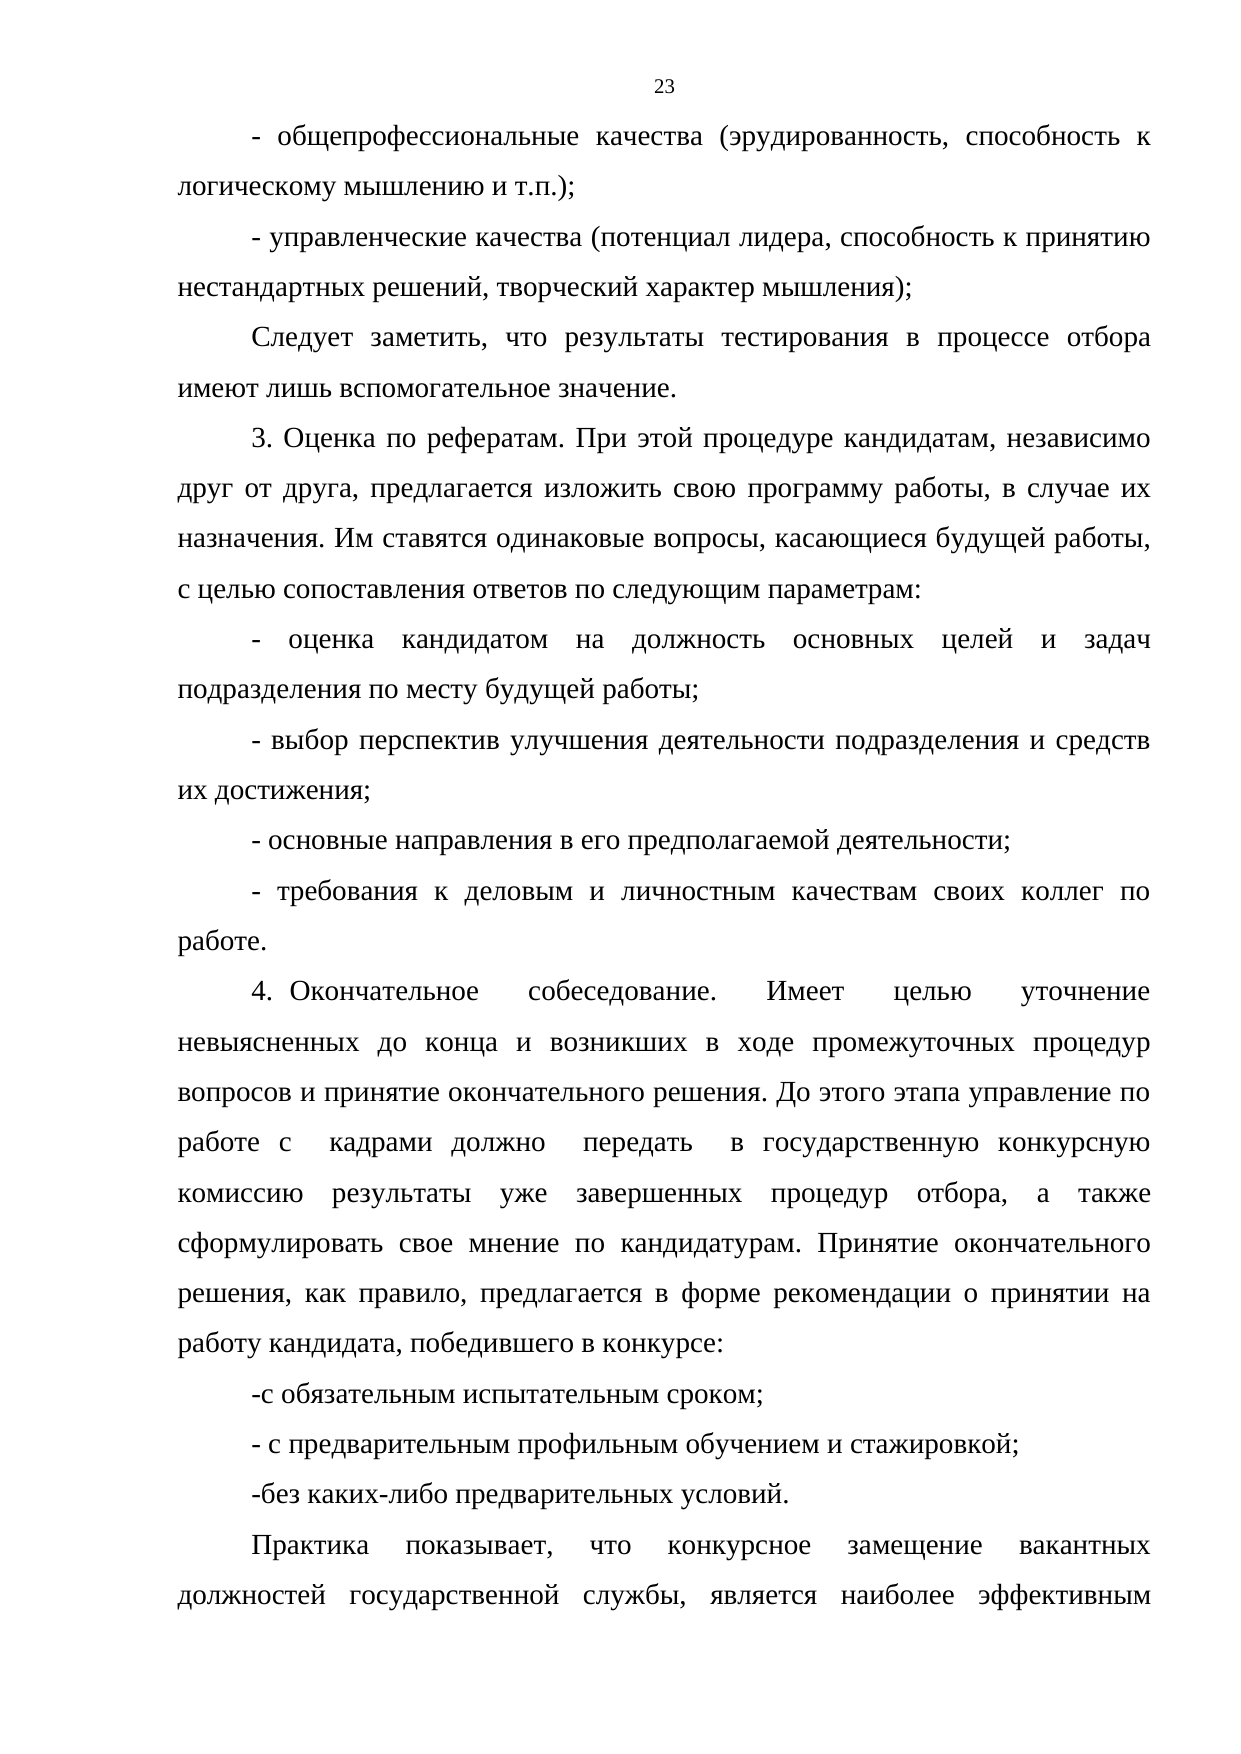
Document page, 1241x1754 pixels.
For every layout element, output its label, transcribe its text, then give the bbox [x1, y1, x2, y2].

text - основные направления в его предполагаемой деятельности; [177, 822, 1152, 856]
text 4. Окончательное собеседование. Имеет целью уточнение невыясненных до конца и возникших в ходе промежуточных процедур вопросов и принятие окончательного решения. До этого этапа управление по работе с кадрами должно передать в государственную конкурсную комиссию результаты уже завершенных процедур отбора, а также сформулировать свое мнение по кандидатурам. Принятие окончательного решения, как правило, предлагается в форме рекомендации о принятии на работу кандидата, победившего в конкурсе: [177, 973, 1152, 1359]
text - общепрофессиональные качества (эрудированность, способность к логическому мышлению и т.п.); [177, 118, 1152, 202]
text -с обязательным испытательным сроком; [177, 1376, 1152, 1409]
text 3. Оценка по рефератам. При этой процедуре кандидатам, независимо друг от друга, предлагается изложить свою программу работы, в случае их назначения. Им ставятся одинаковые вопросы, касающиеся будущей работы, с целью сопоставления ответов по следующим параметрам: [177, 420, 1152, 604]
text - требования к деловым и личностным качествам своих коллег по работе. [177, 873, 1152, 957]
text -без каких-либо предварительных условий. [177, 1477, 1152, 1510]
text - выбор перспектив улучшения деятельности подразделения и средств их достижения; [177, 722, 1152, 806]
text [177, 1527, 1152, 1611]
text - управленческие качества (потенциал лидера, способность к принятию нестандартных решений, творческий характер мышления); [177, 219, 1152, 303]
text - оценка кандидатом на должность основных целей и задач подразделения по месту будущей работы; [177, 621, 1152, 705]
text Следует заметить, что результаты тестирования в процессе отбора имеют лишь вспомогательное значение. [177, 319, 1152, 403]
text - с предварительным профильным обучением и стажировкой; [177, 1426, 1152, 1460]
